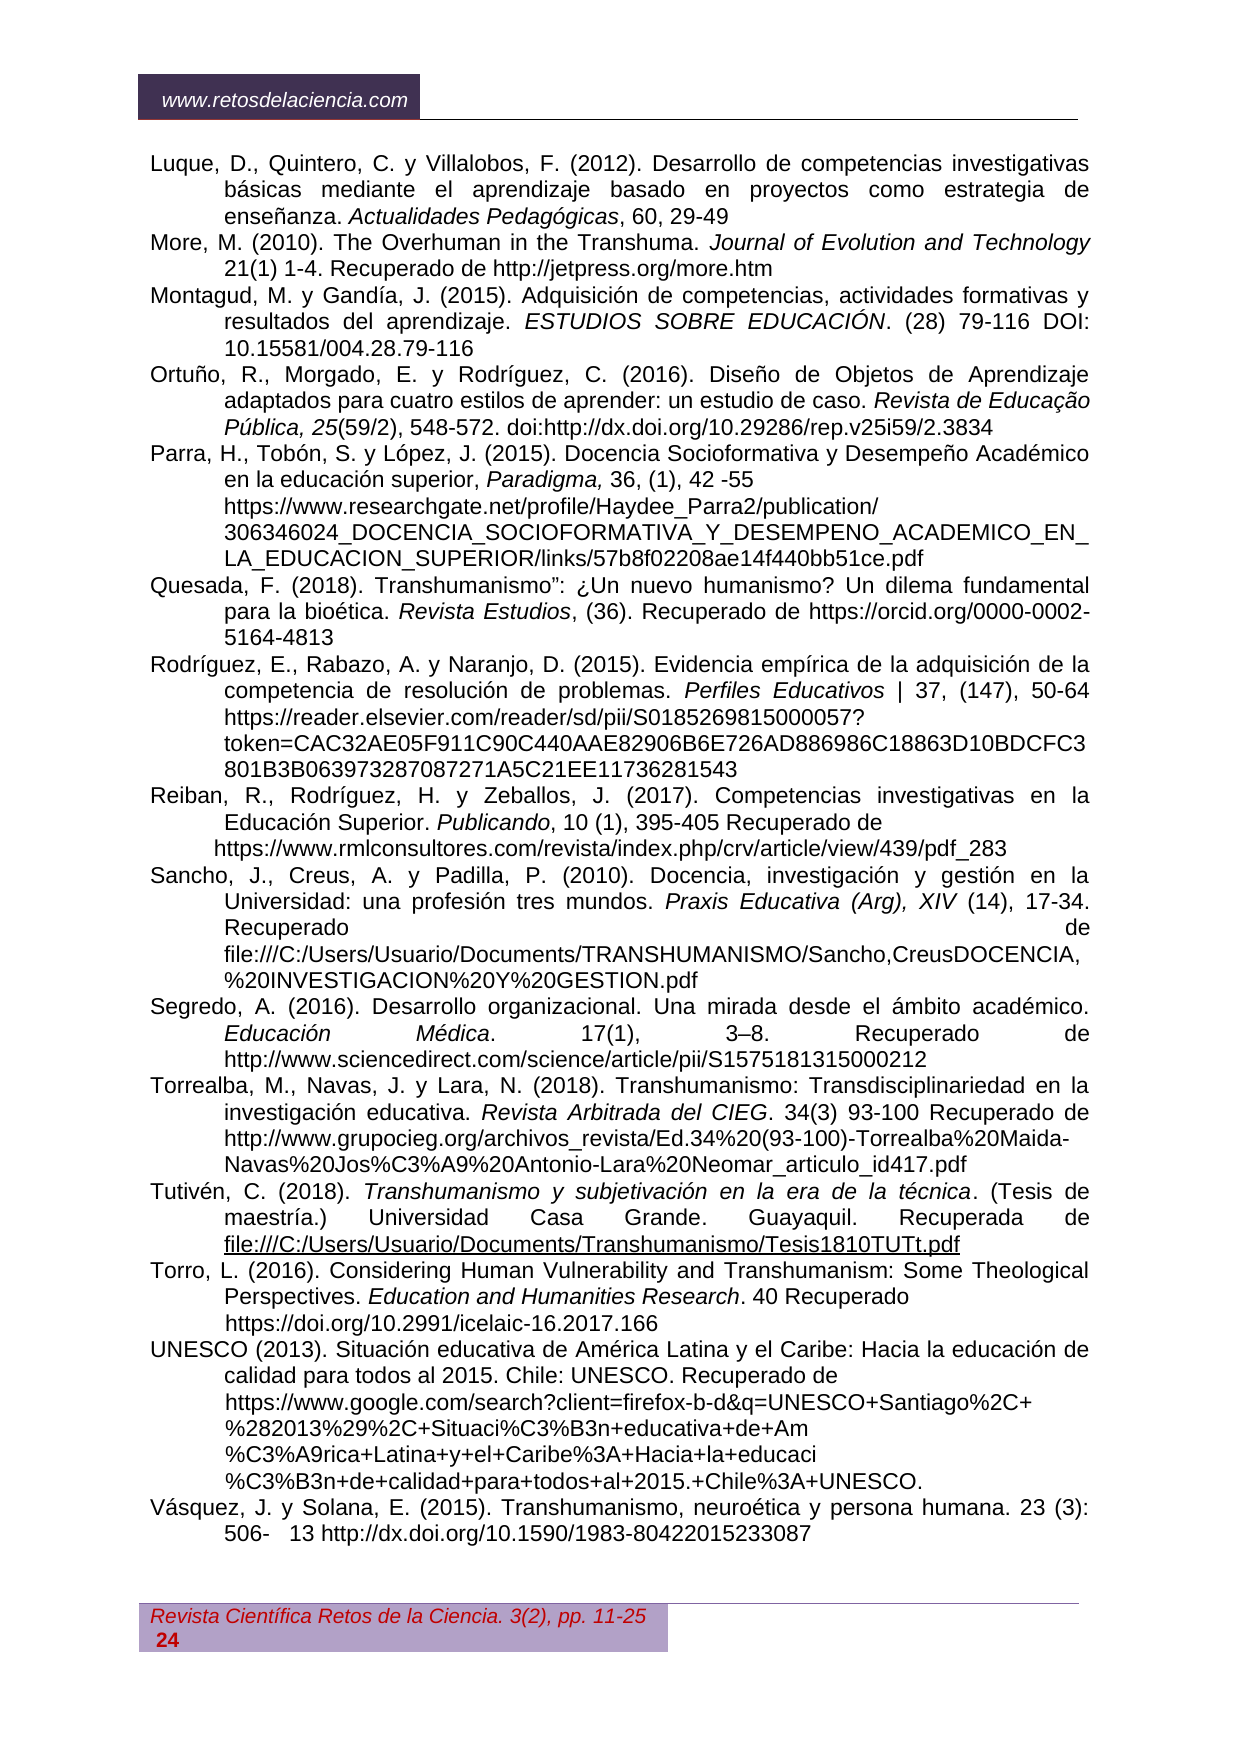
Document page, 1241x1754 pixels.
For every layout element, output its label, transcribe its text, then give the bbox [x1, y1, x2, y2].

text Sancho, J., Creus, A. y Padilla, P. (2010). Docencia, investigación y gestión en la Universidad: una profesión tres mundos. Praxis Educativa (Arg), XIV (14), 17-34. Recuperado de file:///C:/Users/Usuario/Documents/TRANSHUMANISMO/Sancho,CreusDOCENCIA,%20INVESTIGACION%20Y%20GESTION.pdf [150, 862, 1090, 993]
text Reiban, R., Rodríguez, H. y Zeballos, J. (2017). Competencias investigativas en la Educación Superior. Publicando, 10 (1), 395-405 Recuperado de [150, 782, 1090, 835]
text Vásquez, J. y Solana, E. (2015). Transhumanismo, neuroética y persona humana. 23 (3): 506- 13 http://dx.doi.org/10.1590/1983-80422015233087 [150, 1494, 1090, 1547]
text Rodríguez, E., Rabazo, A. y Naranjo, D. (2015). Evidencia empírica de la adquisición de la competencia de resolución de problemas. Perfiles Educativos | 37, (147), 50-64 https://reader.elsevier.com/reader/sd/pii/S0185269815000057?token=CAC32AE05F911C90C440AAE82906B6E726AD886986C18863D10BDCFC3801B3B063973287087271A5C21EE11736281543 [150, 651, 1090, 782]
text https://www.rmlconsultores.com/revista/index.php/crv/article/view/439/pdf_283 [150, 835, 1090, 862]
text https://www.researchgate.net/profile/Haydee_Parra2/publication/306346024_DOCENCIA_SOCIOFORMATIVA_Y_DESEMPENO_ACADEMICO_EN_LA_EDUCACION_SUPERIOR/links/57b8f02208ae14f440bb51ce.pdf [224, 493, 1090, 572]
text Ortuño, R., Morgado, E. y Rodríguez, C. (2016). Diseño de Objetos de Aprendizaje adaptados para cuatro estilos de aprender: un estudio de caso. Revista de Educação Pública, 25(59/2), 548-572. doi:http://dx.doi.org/10.29286/rep.v25i59/2.3834 [150, 361, 1090, 440]
text UNESCO (2013). Situación educativa de América Latina y el Caribe: Hacia la educación de calidad para todos al 2015. Chile: UNESCO. Recuperado de [150, 1336, 1090, 1389]
text Torrealba, M., Navas, J. y Lara, N. (2018). Transhumanismo: Transdisciplinariedad en la investigación educativa. Revista Arbitrada del CIEG. 34(3) 93-100 Recuperado de http://www.grupocieg.org/archivos_revista/Ed.34%20(93-100)-Torrealba%20Maida-Navas%20Jos%C3%A9%20Antonio-Lara%20Neomar_articulo_id417.pdf [150, 1072, 1090, 1178]
text Quesada, F. (2018). Transhumanismo”: ¿Un nuevo humanismo? Un dilema fundamental para la bioética. Revista Estudios, (36). Recuperado de https://orcid.org/0000-0002-5164-4813 [150, 572, 1090, 651]
text Segredo, A. (2016). Desarrollo organizacional. Una mirada desde el ámbito académico. Educación Médica. 17(1), 3–8. Recuperado de http://www.sciencedirect.com/science/article/pii/S1575181315000212 [150, 993, 1090, 1072]
text Parra, H., Tobón, S. y López, J. (2015). Docencia Socioformativa y Desempeño Académico en la educación superior, Paradigma, 36, (1), 42 -55 [150, 440, 1090, 493]
text More, M. (2010). The Overhuman in the Transhuma. Journal of Evolution and Technology 21(1) 1-4. Recuperado de http://jetpress.org/more.htm [150, 229, 1090, 282]
text https://www.google.com/search?client=firefox-b-d&q=UNESCO+Santiago%2C+%282013%29%2C+Situaci%C3%B3n+educativa+de+Am%C3%A9rica+Latina+y+el+Caribe%3A+Hacia+la+educaci%C3%B3n+de+calidad+para+todos+al+2015.+Chile%3A+UNESCO. [225, 1389, 1090, 1494]
text Tutivén, C. (2018). Transhumanismo y subjetivación en la era de la técnica. (Tesis de maestría.) Universidad Casa Grande. Guayaquil. Recuperada de file:///C:/Users/Usuario/Documents/Transhumanismo/Tesis1810TUTt.pdf [150, 1178, 1090, 1257]
text Montagud, M. y Gandía, J. (2015). Adquisición de competencias, actividades formativas y resultados del aprendizaje. ESTUDIOS SOBRE EDUCACIÓN. (28) 79-116 DOI: 10.15581/004.28.79-116 [150, 282, 1090, 361]
text Luque, D., Quintero, C. y Villalobos, F. (2012). Desarrollo de competencias investigativas básicas mediante el aprendizaje basado en proyectos como estrategia de enseñanza. Actualidades Pedagógicas, 60, 29-49 [150, 150, 1090, 229]
text Torro, L. (2016). Considering Human Vulnerability and Transhumanism: Some Theological Perspectives. Education and Humanities Research. 40 Recuperado [150, 1257, 1090, 1309]
text https://doi.org/10.2991/icelaic-16.2017.166 [225, 1309, 1090, 1336]
